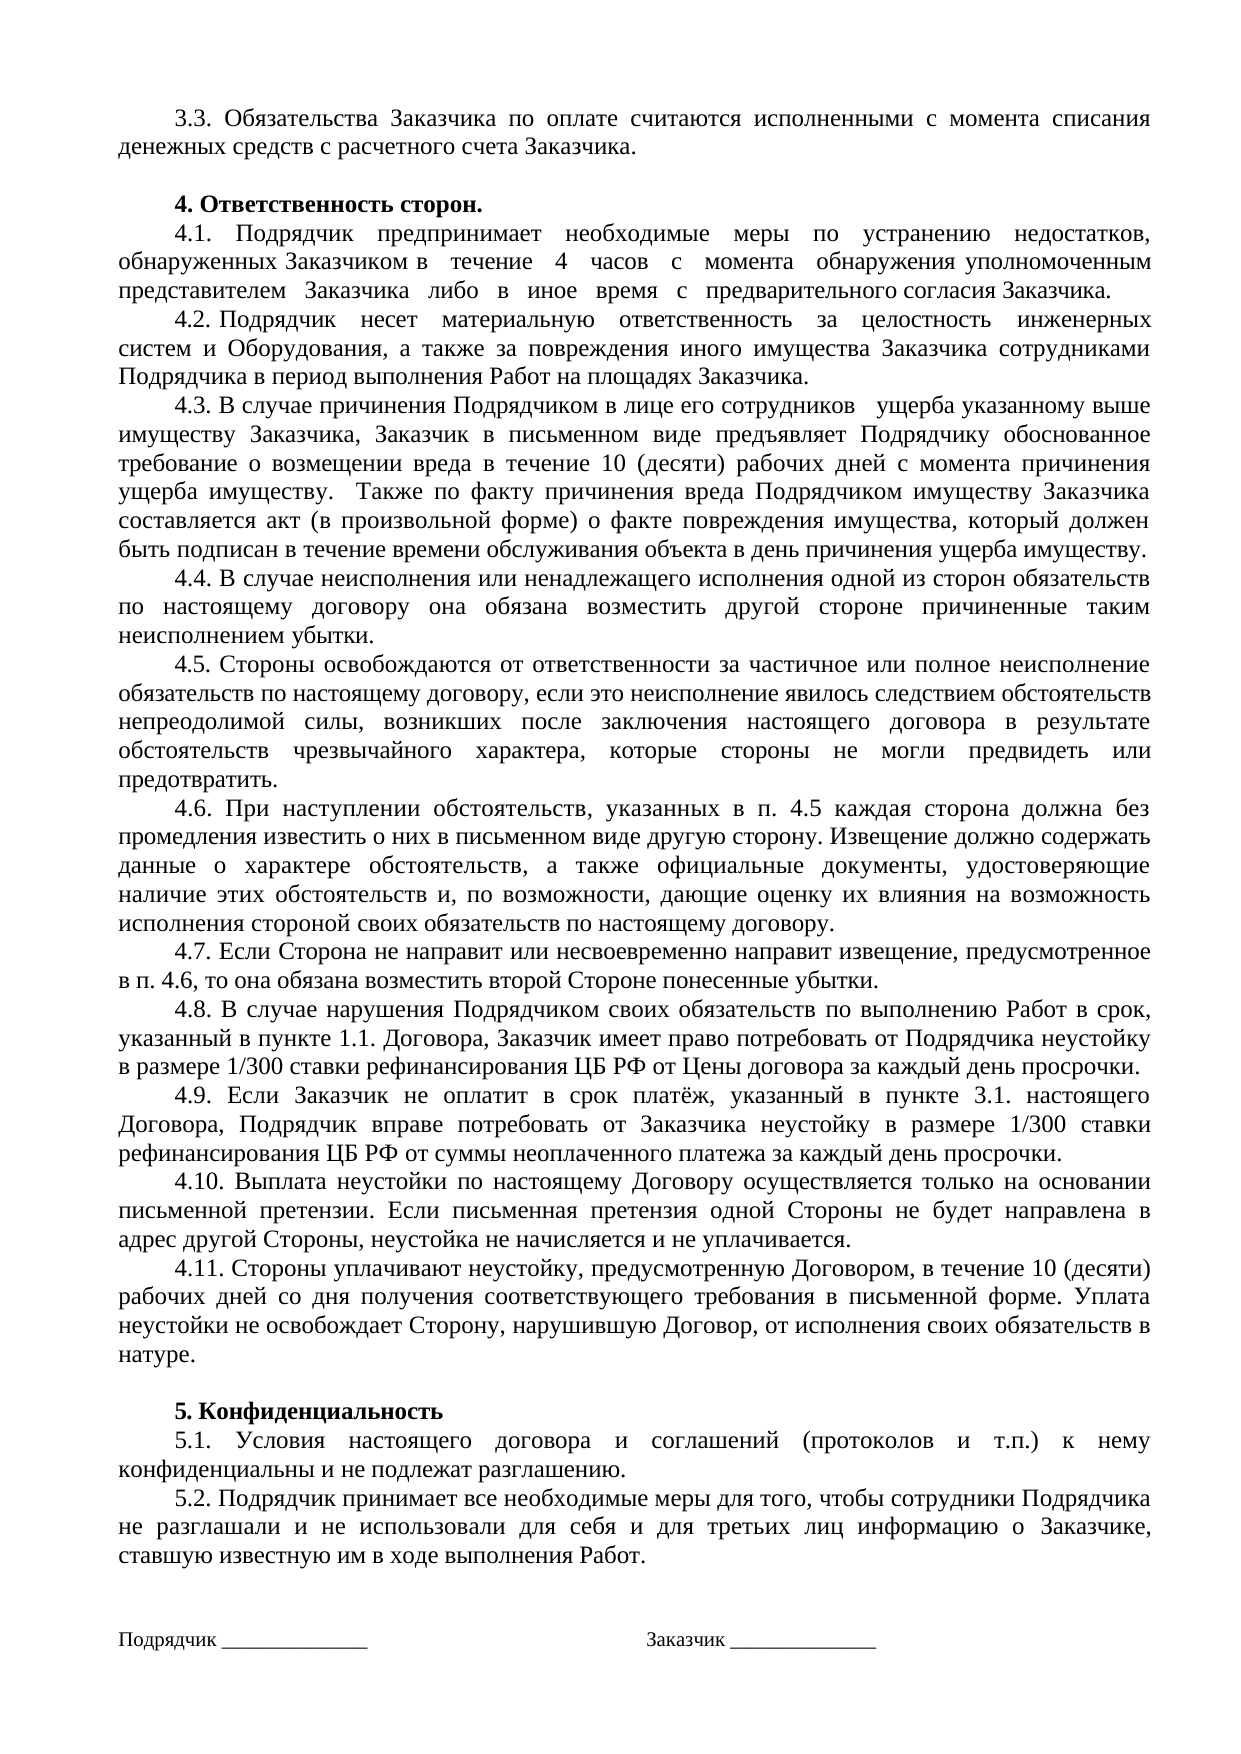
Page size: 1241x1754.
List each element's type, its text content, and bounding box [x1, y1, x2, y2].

text 4.8. В случае нарушения Подрядчиком своих обязательств по выполнению Работ в срок, указанный в пункте 1.1. Договора, Заказчик имеет право потребовать от Подрядчика неустойку в размере 1/300 ставки рефинансирования ЦБ РФ от Цены договора за каждый день просрочки. [118, 994, 1152, 1080]
text 3.3. Обязательства Заказчика по оплате считаются исполненными с момента списания денежных средств с расчетного счета Заказчика. [118, 103, 1152, 160]
text 4.3. В случае причинения Подрядчиком в лице его сотрудников ущерба указанному выше имуществу Заказчика, Заказчик в письменном виде предъявляет Подрядчику обоснованное требование о возмещении вреда в течение 10 (десяти) рабочих дней с момента причинения ущерба имуществу. Также по факту причинения вреда Подрядчиком имуществу Заказчика составляется акт (в произвольной форме) о факте повреждения имущества, который должен быть подписан в течение времени обслуживания объекта в день причинения ущерба имуществу. [118, 390, 1152, 563]
text 4.10. Выплата неустойки по настоящему Договору осуществляется только на основании письменной претензии. Если письменная претензия одной Стороны не будет направлена в адрес другой Стороны, неустойка не начисляется и не уплачивается. [118, 1166, 1152, 1253]
text 4.11. Стороны уплачивают неустойку, предусмотренную Договором, в течение 10 (десяти) рабочих дней со дня получения соответствующего требования в письменной форме. Уплата неустойки не освобождает Сторону, нарушившую Договор, от исполнения своих обязательств в натуре. [118, 1253, 1152, 1368]
text 4.7. Если Сторона не направит или несвоевременно направит извещение, предусмотренное в п. 4.6, то она обязана возместить второй Стороне понесенные убытки. [118, 936, 1152, 994]
text 4.5. Стороны освобождаются от ответственности за частичное или полное неисполнение обязательств по настоящему договору, если это неисполнение явилось следствием обстоятельств непреодолимой силы, возникших после заключения настоящего договора в результате обстоятельств чрезвычайного характера, которые стороны не могли предвидеть или предотвратить. [118, 649, 1152, 793]
text 4.2. Подрядчик несет материальную ответственность за целостность инженерных систем и Оборудования, а также за повреждения иного имущества Заказчика сотрудниками Подрядчика в период выполнения Работ на площадях Заказчика. [118, 304, 1152, 390]
text 4.9. Если Заказчик не оплатит в срок платёж, указанный в пункте 3.1. настоящего Договора, Подрядчик вправе потребовать от Заказчика неустойку в размере 1/300 ставки рефинансирования ЦБ РФ от суммы неоплаченного платежа за каждый день просрочки. [118, 1080, 1152, 1166]
text 5. Конфиденциальность [118, 1396, 1152, 1425]
text 5.2. Подрядчик принимает все необходимые меры для того, чтобы сотрудники Подрядчика не разглашали и не использовали для себя и для третьих лиц информацию о Заказчике, ставшую известную им в ходе выполнения Работ. [118, 1483, 1152, 1569]
text 4.1. Подрядчик предпринимает необходимые меры по устранению недостатков, обнаруженных Заказчиком в течение 4 часов с момента обнаружения уполномоченным представителем Заказчика либо в иное время с предварительного согласия Заказчика. [118, 218, 1152, 304]
text 5.1. Условия настоящего договора и соглашений (протоколов и т.п.) к нему конфиденциальны и не подлежат разглашению. [118, 1425, 1152, 1483]
text 4.4. В случае неисполнения или ненадлежащего исполнения одной из сторон обязательств по настоящему договору она обязана возместить другой стороне причиненные таким неисполнением убытки. [118, 563, 1152, 649]
text 4.6. При наступлении обстоятельств, указанных в п. 4.5 каждая сторона должна без промедления известить о них в письменном виде другую сторону. Извещение должно содержать данные о характере обстоятельств, а также официальные документы, удостоверяющие наличие этих обстоятельств и, по возможности, дающие оценку их влияния на возможность исполнения стороной своих обязательств по настоящему договору. [118, 793, 1152, 936]
text 4. Ответственность сторон. [118, 189, 1152, 218]
